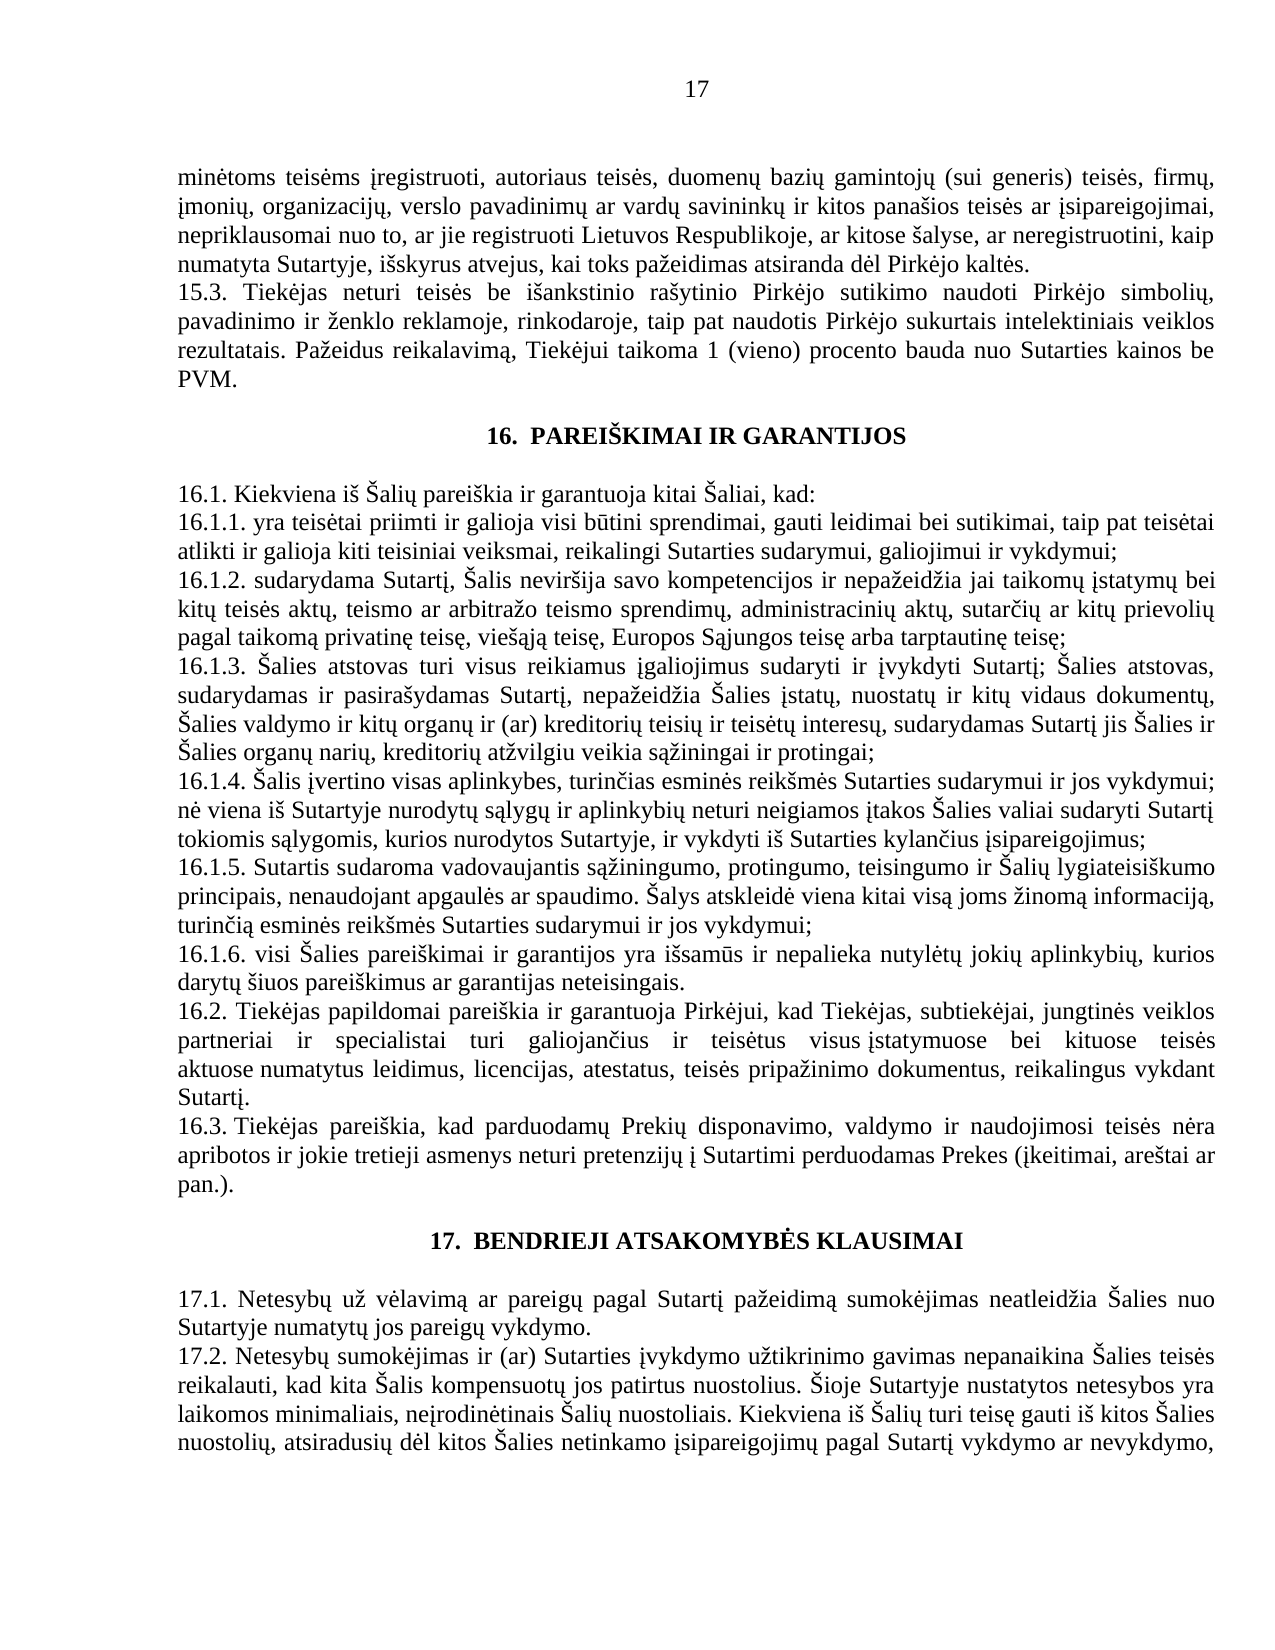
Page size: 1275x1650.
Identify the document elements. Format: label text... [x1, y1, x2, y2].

text 16.1. Kiekviena iš Šalių pareiškia ir garantuoja kitai Šaliai, kad: [177, 479, 1216, 507]
text 15.3. Tiekėjas neturi teisės be išankstinio rašytinio Pirkėjo sutikimo naudoti Pirkėjo simbolių, pavadinimo ir ženklo reklamoje, rinkodaroje, taip pat naudotis Pirkėjo sukurtais intelektiniais veiklos rezultatais. Pažeidus reikalavimą, Tiekėjui taikoma 1 (vieno) procento bauda nuo Sutarties kainos be PVM. [177, 277, 1216, 392]
text 17. BENDRIEJI ATSAKOMYBĖS KLAUSIMAI [177, 1226, 1216, 1255]
text 16.1.1. yra teisėtai priimti ir galioja visi būtini sprendimai, gauti leidimai bei sutikimai, taip pat teisėtai atlikti ir galioja kiti teisiniai veiksmai, reikalingi Sutarties sudarymui, galiojimui ir vykdymui; [177, 507, 1216, 565]
text 16.1.2. sudarydama Sutartį, Šalis neviršija savo kompetencijos ir nepažeidžia jai taikomų įstatymų bei kitų teisės aktų, teismo ar arbitražo teismo sprendimų, administracinių aktų, sutarčių ar kitų prievolių pagal taikomą privatinę teisę, viešąją teisę, Europos Sąjungos teisę arba tarptautinę teisę; [177, 565, 1216, 651]
text 16.1.6. visi Šalies pareiškimai ir garantijos yra išsamūs ir nepalieka nutylėtų jokių aplinkybių, kurios darytų šiuos pareiškimus ar garantijas neteisingais. [177, 939, 1216, 996]
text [177, 162, 1216, 277]
text 16.3. Tiekėjas pareiškia, kad parduodamų Prekių disponavimo, valdymo ir naudojimosi teisės nėra apribotos ir jokie tretieji asmenys neturi pretenzijų į Sutartimi perduodamas Prekes (įkeitimai, areštai ar pan.). [177, 1111, 1216, 1197]
text 16.2. Tiekėjas papildomai pareiškia ir garantuoja Pirkėjui, kad Tiekėjas, subtiekėjai, jungtinės veiklos partneriai ir specialistai turi galiojančius ir teisėtus visus įstatymuose bei kituose teisės aktuose numatytus leidimus, licencijas, atestatus, teisės pripažinimo dokumentus, reikalingus vykdant Sutartį. [177, 996, 1216, 1111]
text 16.1.5. Sutartis sudaroma vadovaujantis sąžiningumo, protingumo, teisingumo ir Šalių lygiateisiškumo principais, nenaudojant apgaulės ar spaudimo. Šalys atskleidė viena kitai visą joms žinomą informaciją, turinčią esminės reikšmės Sutarties sudarymui ir jos vykdymui; [177, 852, 1216, 939]
text 16. PAREIŠKIMAI IR GARANTIJOS [177, 421, 1216, 450]
text 17.1. Netesybų už vėlavimą ar pareigų pagal Sutartį pažeidimą sumokėjimas neatleidžia Šalies nuo Sutartyje numatytų jos pareigų vykdymo. [177, 1284, 1216, 1341]
text 16.1.4. Šalis įvertino visas aplinkybes, turinčias esminės reikšmės Sutarties sudarymui ir jos vykdymui; nė viena iš Sutartyje nurodytų sąlygų ir aplinkybių neturi neigiamos įtakos Šalies valiai sudaryti Sutartį tokiomis sąlygomis, kurios nurodytos Sutartyje, ir vykdyti iš Sutarties kylančius įsipareigojimus; [177, 766, 1216, 852]
text 16.1.3. Šalies atstovas turi visus reikiamus įgaliojimus sudaryti ir įvykdyti Sutartį; Šalies atstovas, sudarydamas ir pasirašydamas Sutartį, nepažeidžia Šalies įstatų, nuostatų ir kitų vidaus dokumentų, Šalies valdymo ir kitų organų ir (ar) kreditorių teisių ir teisėtų interesų, sudarydamas Sutartį jis Šalies ir Šalies organų narių, kreditorių atžvilgiu veikia sąžiningai ir protingai; [177, 651, 1216, 766]
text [177, 1341, 1216, 1456]
